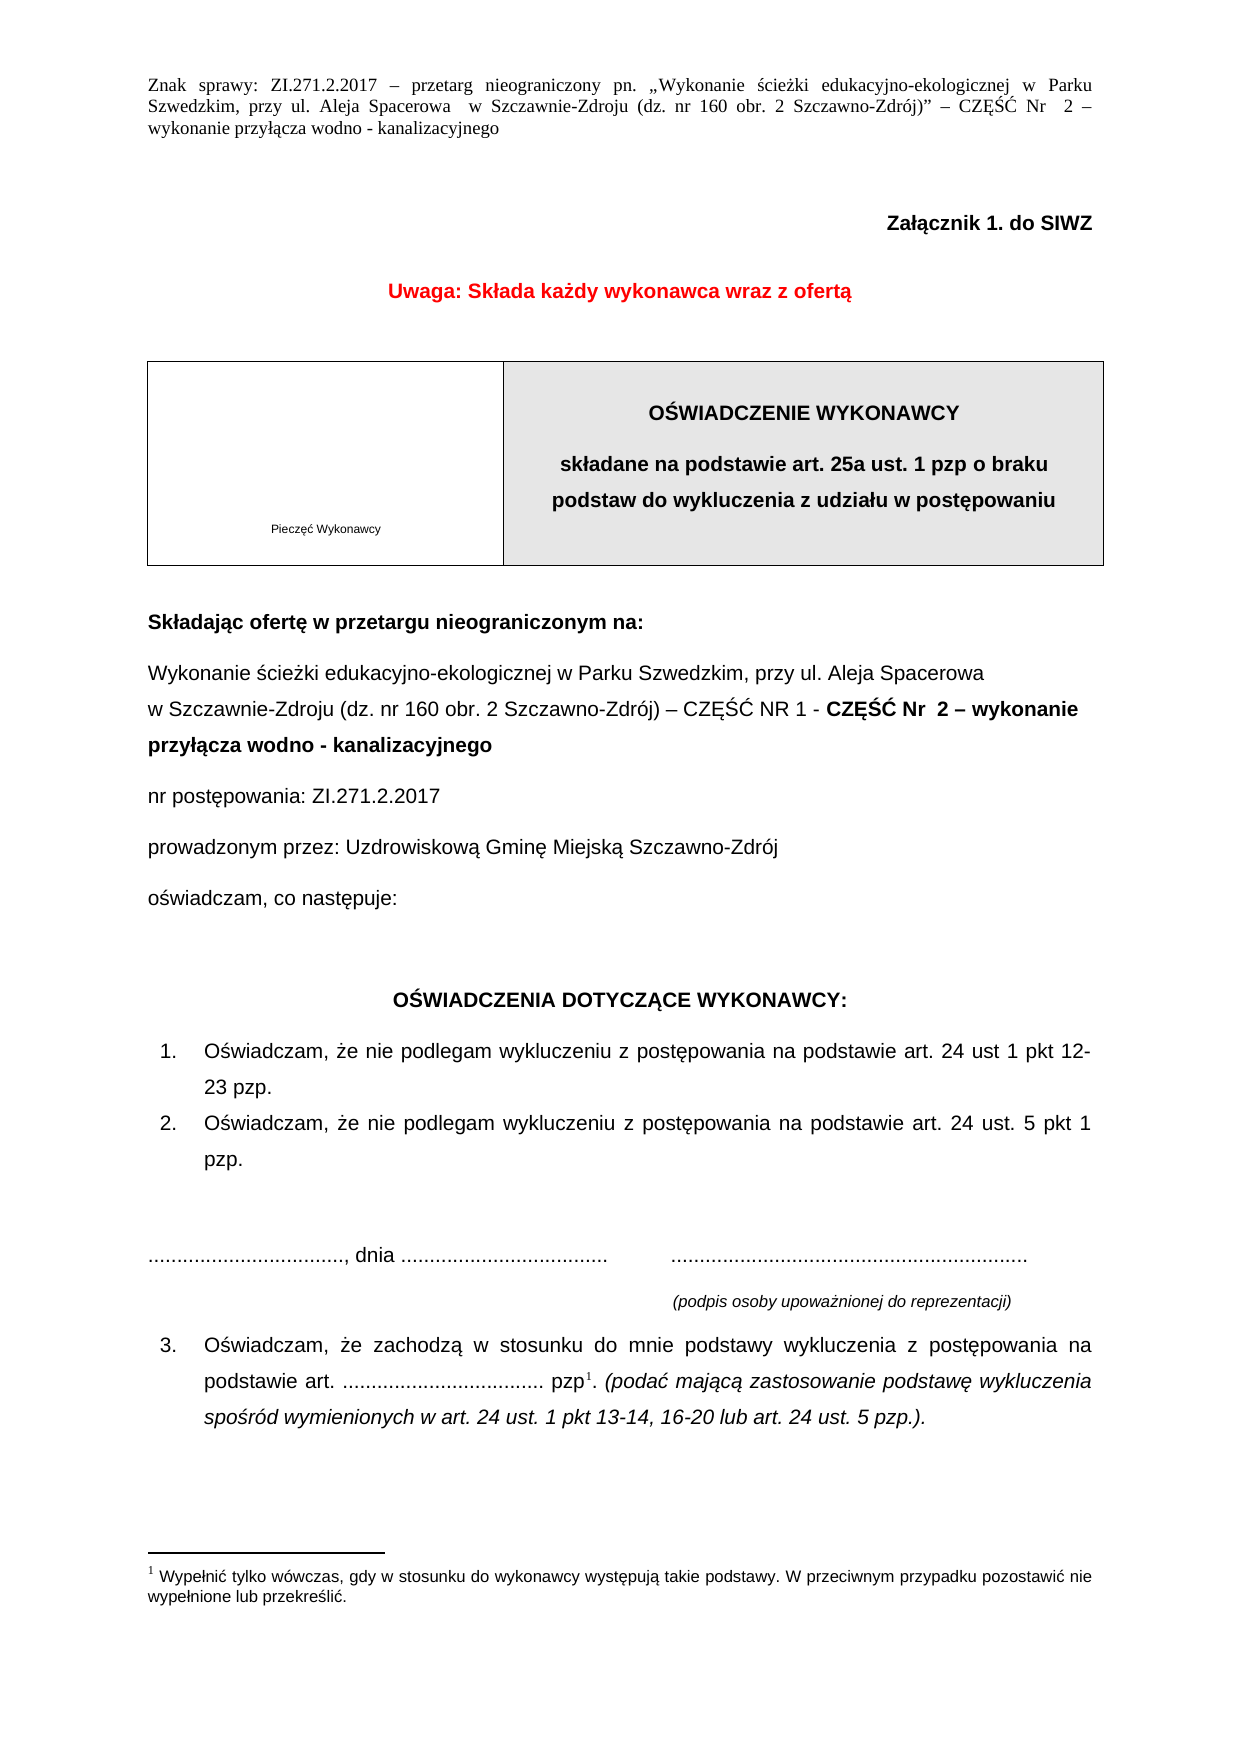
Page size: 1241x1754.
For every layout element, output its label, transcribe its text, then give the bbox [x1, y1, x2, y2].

table_header OŚWIADCZENIE WYKONAWCY składane na podstawie art. 25a ust. 1 pzp o braku podstaw do wykluczenia z udziału w postępowaniu [504, 362, 1103, 565]
table_header Załącznik 1. do SIWZ [140, 196, 1100, 264]
table_cell Uwaga: Składa każdy wykonawca wraz z ofertą [140, 264, 1100, 332]
table_header Składając ofertę w przetargu nieograniczonym na: Wykonanie ścieżki edukacyjno-ekologicznej w Parku Szwedzkim, przy ul. Aleja Spacerowa w Szczawnie-Zdroju (dz. nr 160 obr. 2 Szczawno-Zdrój) – CZĘŚĆ NR 1 - CZĘŚĆ Nr 2 – wykonanie przyłącza wodno - kanalizacyjnego nr postępowania: ZI.271.2.2017 prowadzonym przez: Uzdrowiskową Gminę Miejską Szczawno-Zdrój oświadczam, co następuje: OŚWIADCZENIA DOTYCZĄCE WYKONAWCY: 1. Oświadczam, że nie podlegam wykluczeniu z postępowania na podstawie art. 24 ust 1 pkt 12-23 pzp. 2. Oświadczam, że nie podlegam wykluczeniu z postępowania na podstawie art. 24 ust. 5 pkt 1 pzp. .................................., dnia .................................... .............................................................. (podpis osoby upoważnionej do reprezentacji) 3. Oświadczam, że zachodzą w stosunku do mnie podstawy wykluczenia z postępowania na podstawie art. ................................... pzp. (podać mającą zastosowanie podstawę wykluczenia spośród wymienionych w art. 24 ust. 1 pkt 13-14, 16-20 lub art. 24 ust. 5 pzp.). [140, 595, 1100, 1530]
table_header Pieczęć Wykonawcy [148, 362, 503, 565]
